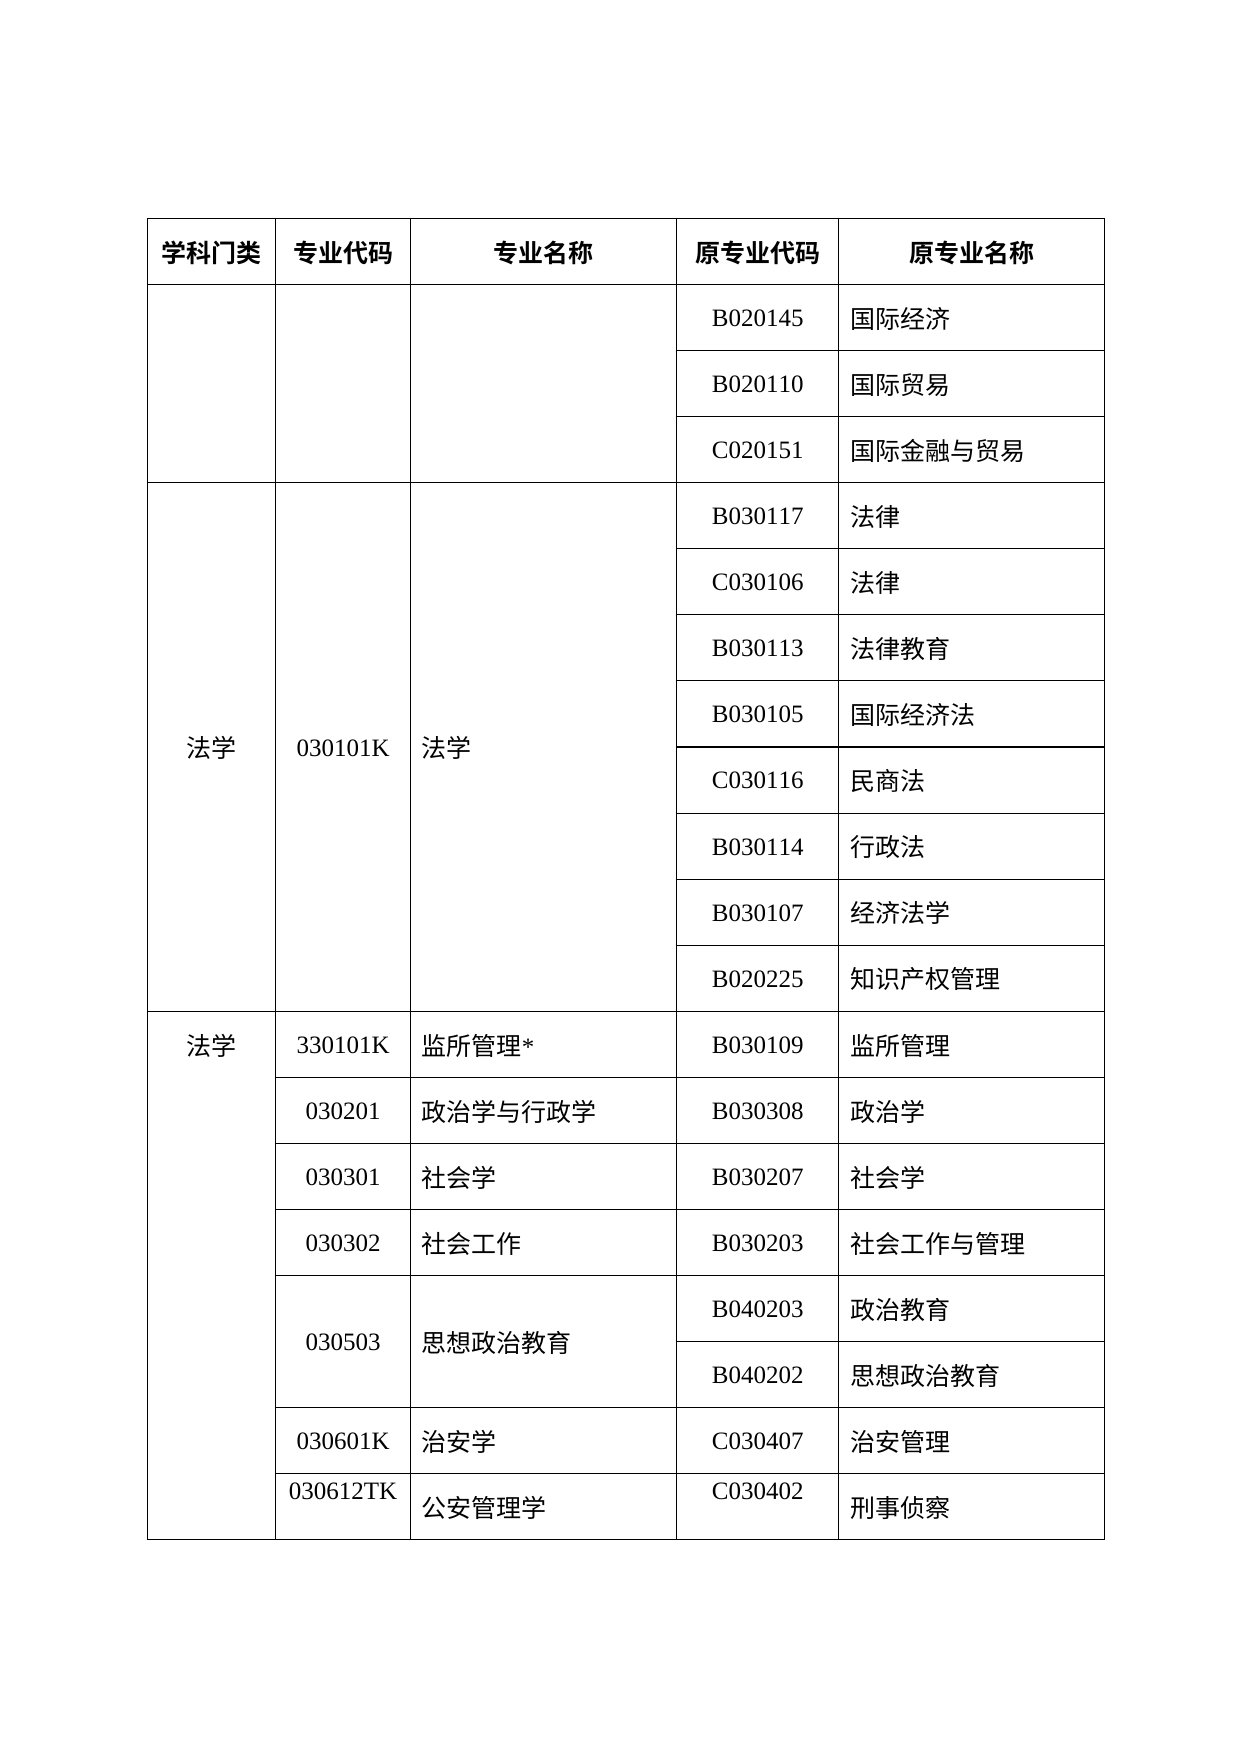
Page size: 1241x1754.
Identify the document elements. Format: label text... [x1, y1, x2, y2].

table_cell B020145 [677, 285, 838, 350]
table_header 原专业代码 [677, 219, 838, 284]
table_cell B030105 [677, 681, 838, 746]
table_header 学科门类 [148, 219, 275, 284]
table_cell 民商法 [839, 748, 1104, 812]
table_cell 知识产权管理 [839, 946, 1104, 1011]
table_cell B030203 [677, 1210, 838, 1275]
table_cell 法律教育 [839, 615, 1104, 680]
table_cell 社会工作与管理 [839, 1210, 1104, 1275]
table_cell 030301 [276, 1144, 410, 1209]
table_header 专业名称 [411, 219, 676, 284]
table_cell 刑事侦察 [839, 1474, 1104, 1539]
table_cell C030106 [677, 549, 838, 614]
table_cell 社会学 [411, 1144, 676, 1209]
table_cell 法律 [839, 483, 1104, 548]
table_cell 030612TK [276, 1474, 410, 1539]
table_cell B030114 [677, 814, 838, 878]
table_cell C030402 [677, 1474, 838, 1539]
table_cell B030107 [677, 880, 838, 944]
table_cell 思想政治教育 [839, 1342, 1104, 1407]
table_cell 法律 [839, 549, 1104, 614]
table_cell B020225 [677, 946, 838, 1011]
table_cell 思想政治教育 [411, 1276, 676, 1407]
table_cell 030201 [276, 1078, 410, 1143]
table_cell B020110 [677, 351, 838, 416]
table_cell 行政法 [839, 814, 1104, 878]
table_cell 监所管理 [839, 1012, 1104, 1077]
table_cell C030116 [677, 748, 838, 812]
table_cell 法学 [148, 1012, 275, 1539]
table_cell 治安管理 [839, 1408, 1104, 1473]
table_cell C020151 [677, 417, 838, 482]
table_cell 030302 [276, 1210, 410, 1275]
table_cell 030503 [276, 1276, 410, 1407]
table_cell 030101K [276, 483, 410, 1011]
table_cell B040203 [677, 1276, 838, 1341]
table_cell 法学 [411, 483, 676, 1011]
table_header 原专业名称 [839, 219, 1104, 284]
table_cell 政治学与行政学 [411, 1078, 676, 1143]
table_cell 社会学 [839, 1144, 1104, 1209]
table_cell 治安学 [411, 1408, 676, 1473]
table_cell B030109 [677, 1012, 838, 1077]
table_cell B030113 [677, 615, 838, 680]
table_cell 330101K [276, 1012, 410, 1077]
table_cell 政治教育 [839, 1276, 1104, 1341]
table_cell B030308 [677, 1078, 838, 1143]
table_cell 公安管理学 [411, 1474, 676, 1539]
table_cell 国际经济 [839, 285, 1104, 350]
table_cell 030601K [276, 1408, 410, 1473]
table_cell 国际贸易 [839, 351, 1104, 416]
table_cell 法学 [148, 483, 275, 1011]
table_cell 监所管理* [411, 1012, 676, 1077]
table_cell 国际金融与贸易 [839, 417, 1104, 482]
table_cell 国际经济法 [839, 681, 1104, 746]
table_cell 经济法学 [839, 880, 1104, 944]
table_cell 社会工作 [411, 1210, 676, 1275]
table_cell B030207 [677, 1144, 838, 1209]
table_cell 政治学 [839, 1078, 1104, 1143]
table_header 专业代码 [276, 219, 410, 284]
table_cell B030117 [677, 483, 838, 548]
table_cell C030407 [677, 1408, 838, 1473]
table_cell B040202 [677, 1342, 838, 1407]
